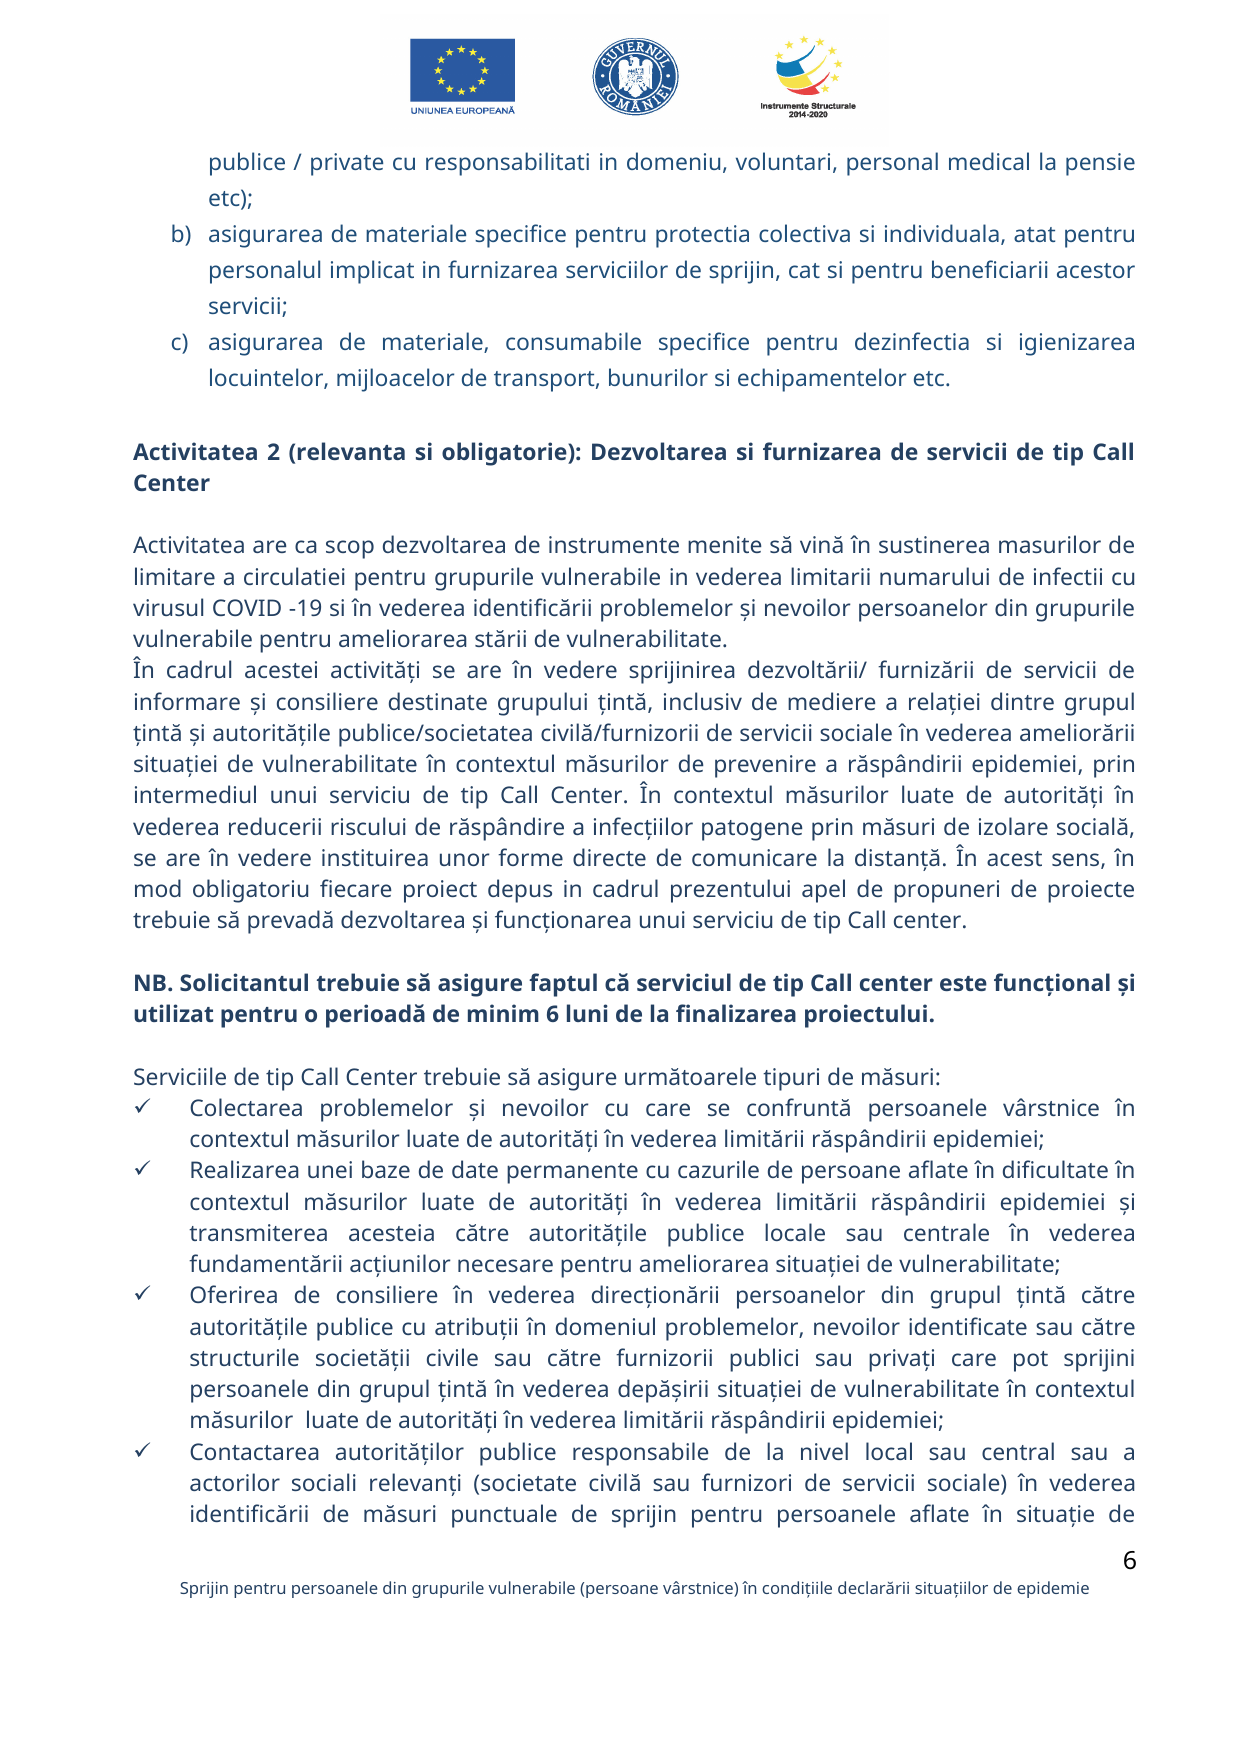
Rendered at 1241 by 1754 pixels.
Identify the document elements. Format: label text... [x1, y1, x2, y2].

list Colectarea problemelor și nevoilor cu care se confruntă persoanele vârstnice în contextul măsurilor luate de autorități în vederea limitării răspândirii epidemiei; [133, 1092, 1137, 1154]
text Activitatea 2 (relevanta si obligatorie): Dezvoltarea si furnizarea de servicii de tip Call Center [133, 435, 1137, 498]
text Activitatea are ca scop dezvoltarea de instrumente menite să vină în sustinerea masurilor de limitare a circulatiei pentru grupurile vulnerabile in vederea limitarii numarului de infectii cu virusul COVID -19 si în vederea identificării problemelor și nevoilor persoanelor din grupurile vulnerabile pentru ameliorarea stării de vulnerabilitate. [133, 529, 1137, 654]
picture [380, 14, 890, 147]
text Serviciile de tip Call Center trebuie să asigure următoarele tipuri de măsuri: [133, 1060, 1137, 1092]
text NB. Solicitantul trebuie să asigure faptul că serviciul de tip Call center este funcțional și utilizat pentru o perioadă de minim 6 luni de la finalizarea proiectului. [133, 967, 1137, 1029]
list Oferirea de consiliere în vederea direcționării persoanelor din grupul țintă către autoritățile publice cu atribuții în domeniul problemelor, nevoilor identificate sau către structurile societății civile sau către furnizorii publici sau privați care pot sprijini persoanele din grupul țintă în vederea depășirii situației de vulnerabilitate în contextul măsurilor luate de autorități în vederea limitării răspândirii epidemiei; [133, 1279, 1137, 1435]
list asigurarea de materiale specifice pentru protectia colectiva si individuala, atat pentru personalul implicat in furnizarea serviciilor de sprijin, cat si pentru beneficiarii acestor servicii; [170, 218, 1137, 321]
list Realizarea unei baze de date permanente cu cazurile de persoane aflate în dificultate în contextul măsurilor luate de autorități în vederea limitării răspândirii epidemiei și transmiterea acesteia către autoritățile publice locale sau centrale în vederea fundamentării acțiunilor necesare pentru ameliorarea situației de vulnerabilitate; [133, 1154, 1137, 1279]
list asigurarea de materiale, consumabile specifice pentru dezinfectia si igienizarea locuintelor, mijloacelor de transport, bunurilor si echipamentelor etc. [170, 326, 1137, 393]
text În cadrul acestei activități se are în vedere sprijinirea dezvoltării/ furnizării de servicii de informare și consiliere destinate grupului țintă, inclusiv de mediere a relației dintre grupul țintă și autoritățile publice/societatea civilă/furnizorii de servicii sociale în vederea ameliorării situației de vulnerabilitate în contextul măsurilor de prevenire a răspândirii epidemiei, prin intermediul unui serviciu de tip Call Center. În contextul măsurilor luate de autorități în vederea reducerii riscului de răspândire a infecțiilor patogene prin măsuri de izolare socială, se are în vedere instituirea unor forme directe de comunicare la distanță. În acest sens, în mod obligatoriu fiecare proiect depus in cadrul prezentului apel de propuneri de proiecte trebuie să prevadă dezvoltarea și funcționarea unui serviciu de tip Call center. [133, 654, 1137, 935]
